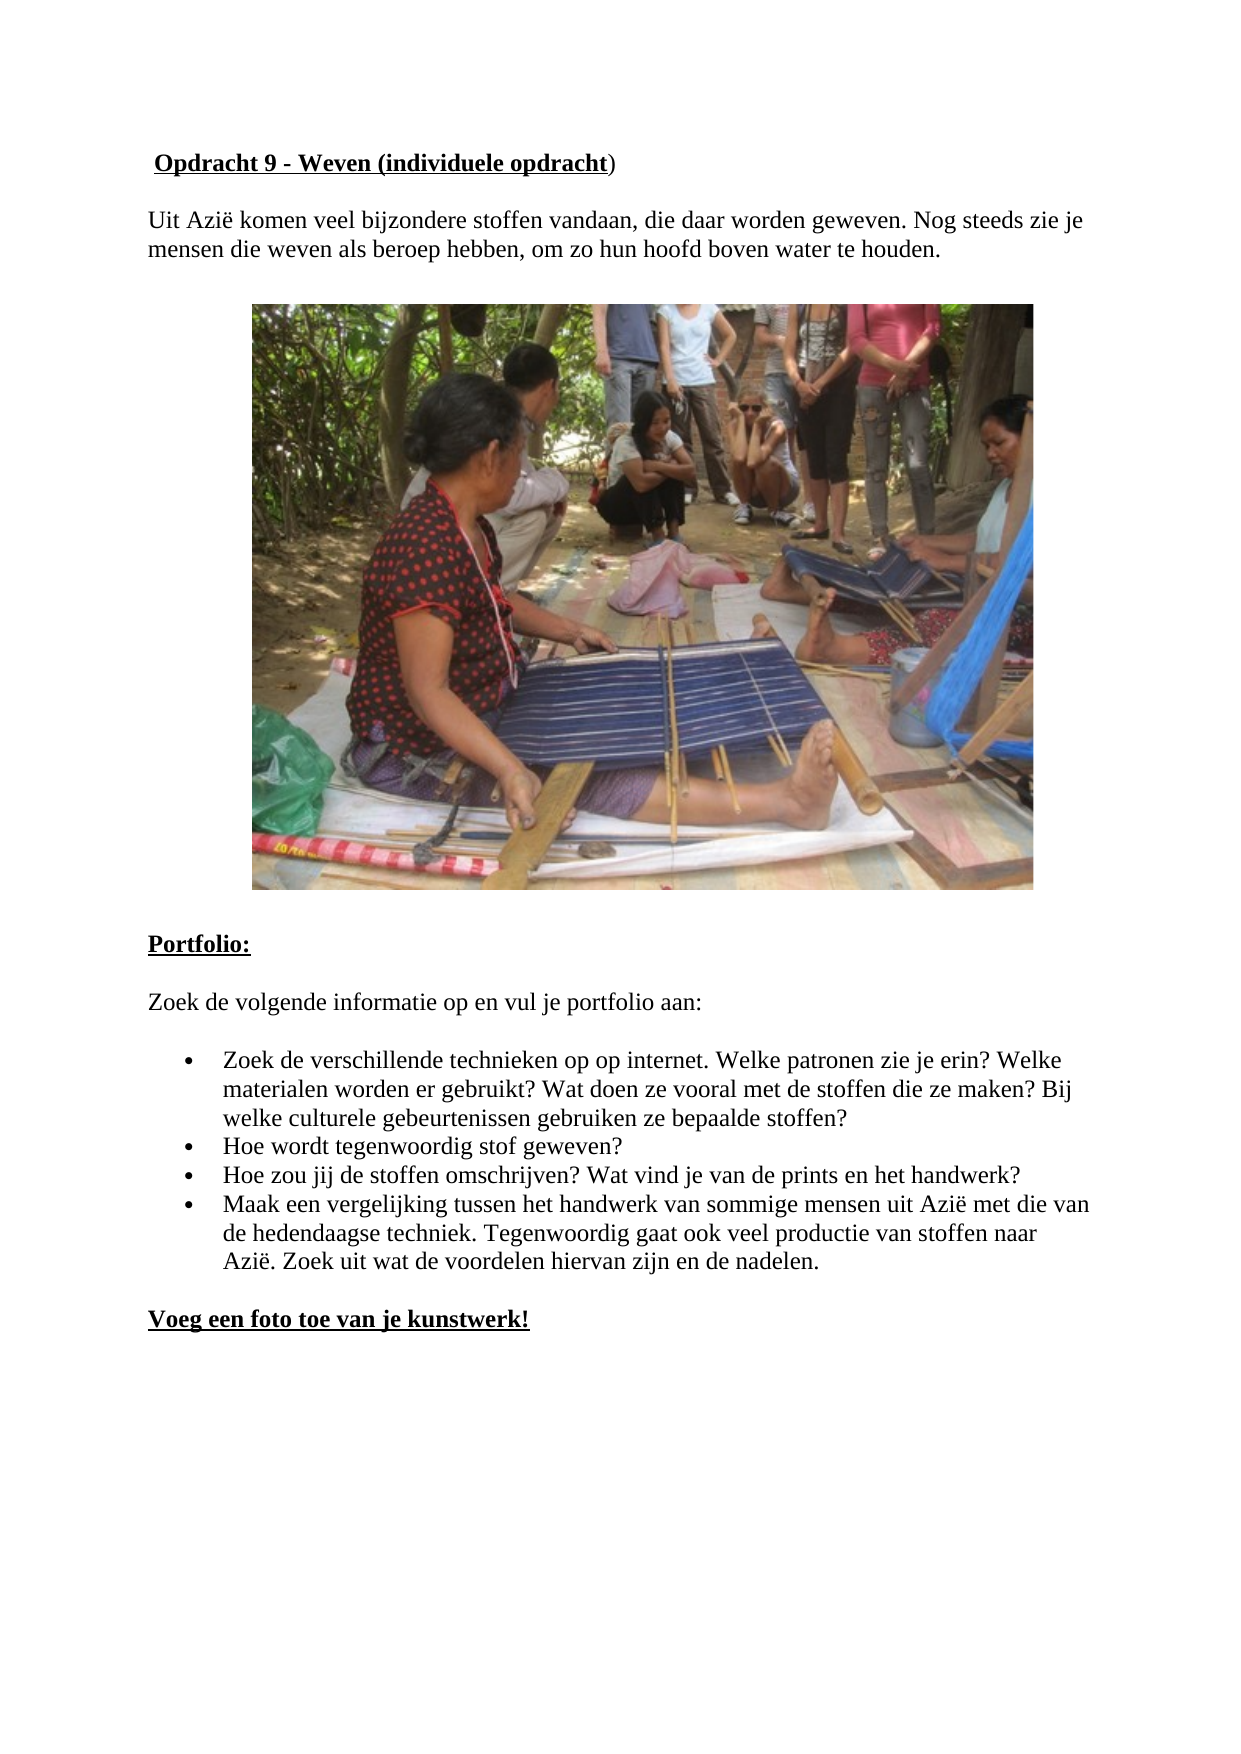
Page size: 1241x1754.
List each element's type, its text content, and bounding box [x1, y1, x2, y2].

list Zoek de verschillende technieken op op internet. Welke patronen zie je erin? Welke materialen worden er gebruikt? Wat doen ze vooral met de stoffen die ze maken? Bij welke culturele gebeurtenissen gebruiken ze bepaalde stoffen? [185, 1045, 1093, 1131]
list Maak een vergelijking tussen het handwerk van sommige mensen uit Azië met die van de hedendaagse techniek. Tegenwoordig gaat ook veel productie van stoffen naar Azië. Zoek uit wat de voordelen hiervan zijn en de nadelen. [185, 1189, 1093, 1275]
text Portfolio: [148, 929, 1093, 958]
picture [252, 304, 1034, 890]
text Uit Azië komen veel bijzondere stoffen vandaan, die daar worden geweven. Nog steeds zie je mensen die weven als beroep hebben, om zo hun hoofd boven water te houden. [148, 206, 1093, 263]
text Opdracht 9 - Weven (individuele opdracht) ​ [148, 148, 1093, 176]
text Zoek de volgende informatie op en vul je portfolio aan: [148, 987, 1093, 1016]
list Hoe wordt tegenwoordig stof geweven? [185, 1131, 1093, 1160]
list Hoe zou jij de stoffen omschrijven? Wat vind je van de prints en het handwerk? [185, 1160, 1093, 1189]
text Voeg een foto toe van je kunstwerk! [148, 1304, 1093, 1333]
